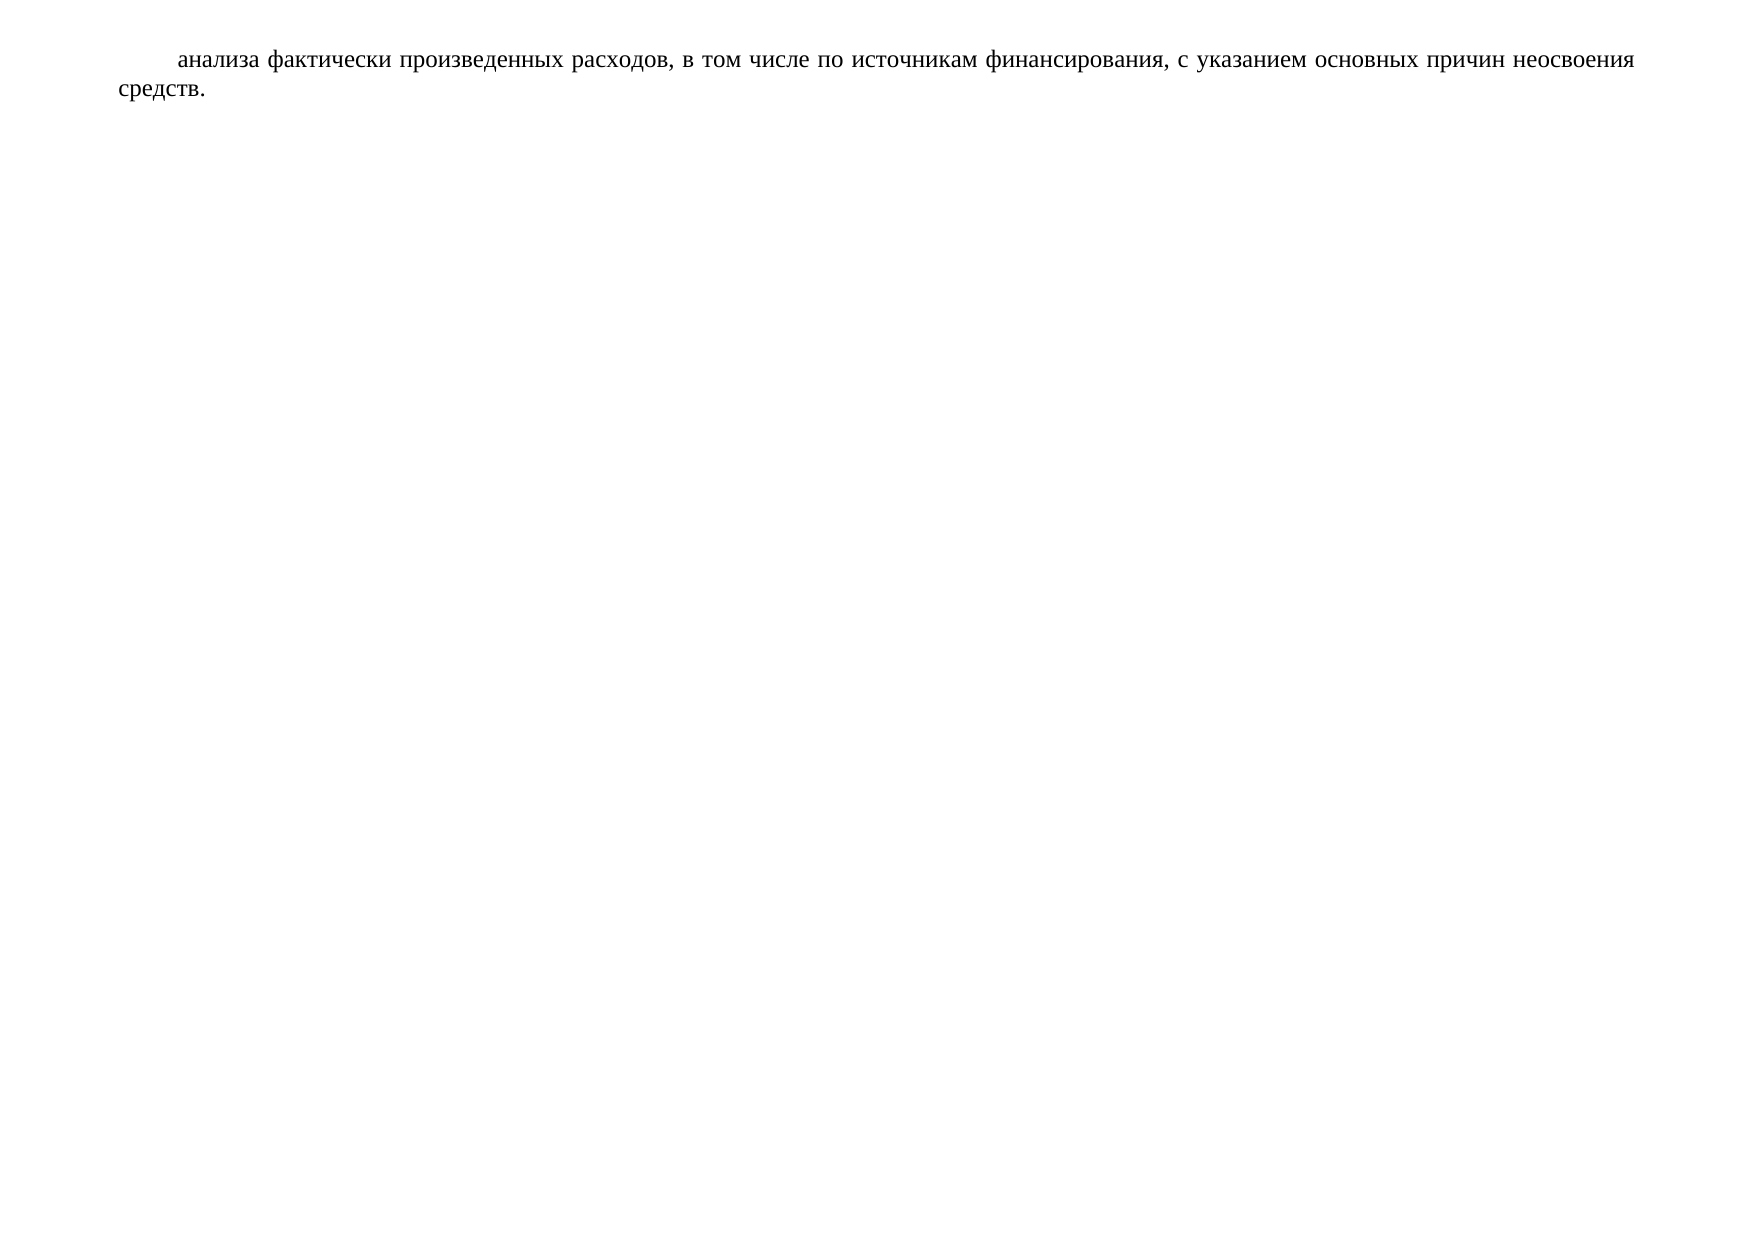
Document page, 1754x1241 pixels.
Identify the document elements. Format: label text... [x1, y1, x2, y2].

text анализа фактически произведенных расходов, в том числе по источникам финансирования, с указанием основных причин неосвоения средств. [118, 44, 1636, 102]
